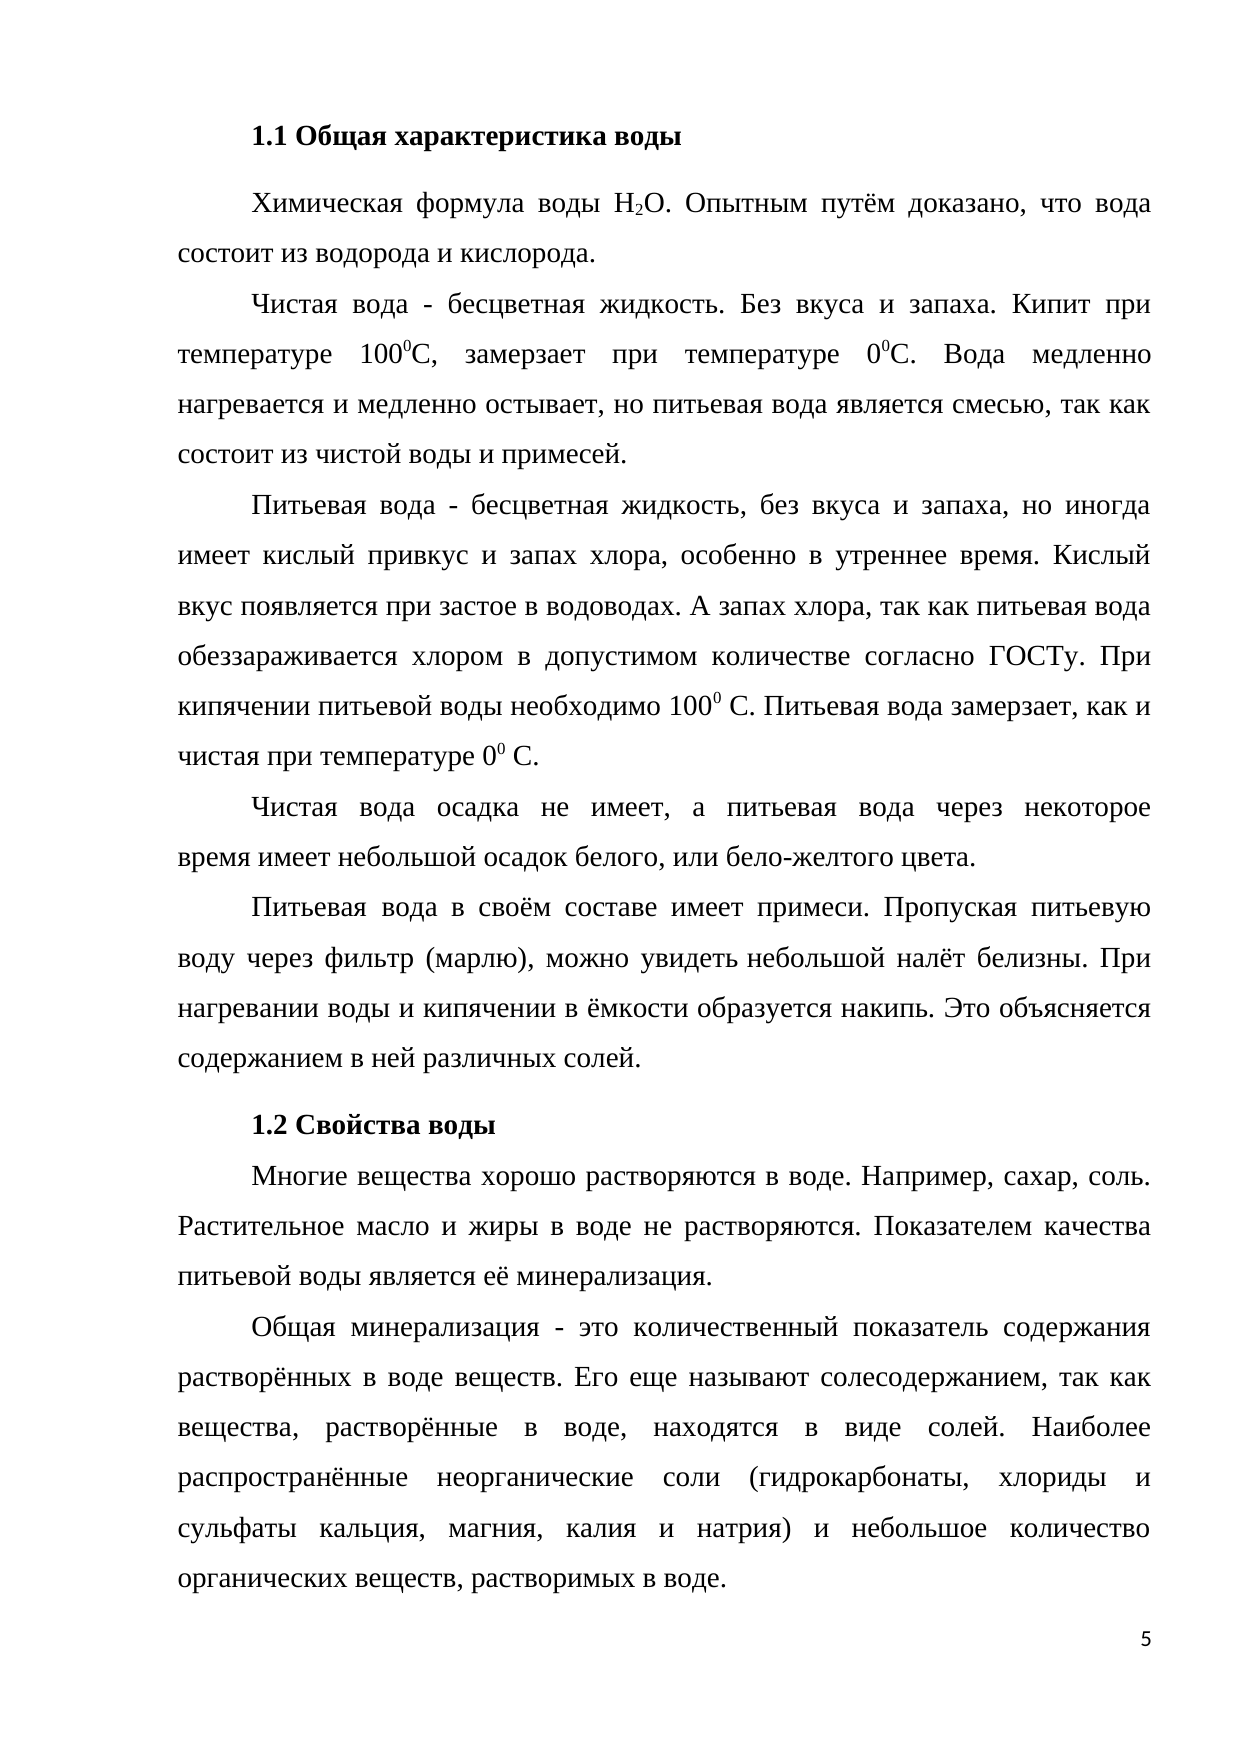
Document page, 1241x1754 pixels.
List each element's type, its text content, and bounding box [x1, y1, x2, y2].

text Чистая вода - бесцветная жидкость. Без вкуса и запаха. Кипит при температуре 1000С, замерзает при температуре 00С. Вода медленно нагревается и медленно остывает, но питьевая вода является смесью, так как состоит из чистой воды и примесей. [177, 286, 1152, 470]
text 1.2 Свойства воды [177, 1107, 1152, 1141]
text 1.1 Общая характеристика воды [177, 118, 1152, 152]
text Питьевая вода в своём составе имеет примеси. Пропуская питьевую воду через фильтр (марлю), можно увидеть небольшой налёт белизны. При нагревании воды и кипячении в ёмкости образуется накипь. Это объясняется содержанием в ней различных солей. [177, 889, 1152, 1074]
text Химическая формула воды H2O. Опытным путём доказано, что вода состоит из водорода и кислорода. [177, 185, 1152, 269]
text Питьевая вода - бесцветная жидкость, без вкуса и запаха, но иногда имеет кислый привкус и запах хлора, особенно в утреннее время. Кислый вкус появляется при застое в водоводах. А запах хлора, так как питьевая вода обеззараживается хлором в допустимом количестве согласно ГОСТу. При кипячении питьевой воды необходимо 1000 С. Питьевая вода замерзает, как и чистая при температуре 00 С. [177, 487, 1152, 772]
text Общая минерализация - это количественный показатель содержания растворённых в воде веществ. Его еще называют солесодержанием, так как вещества, растворённые в воде, находятся в виде солей. Наиболее распространённые неорганические соли (гидрокарбонаты, хлориды и сульфаты кальция, магния, калия и натрия) и небольшое количество органических веществ, растворимых в воде. [177, 1309, 1152, 1594]
text Чистая вода осадка не имеет, а питьевая вода через некоторое время имеет небольшой осадок белого, или бело-желтого цвета. [177, 789, 1152, 873]
text Многие вещества хорошо растворяются в воде. Например, сахар, соль. Растительное масло и жиры в воде не растворяются. Показателем качества питьевой воды является её минерализация. [177, 1158, 1152, 1292]
